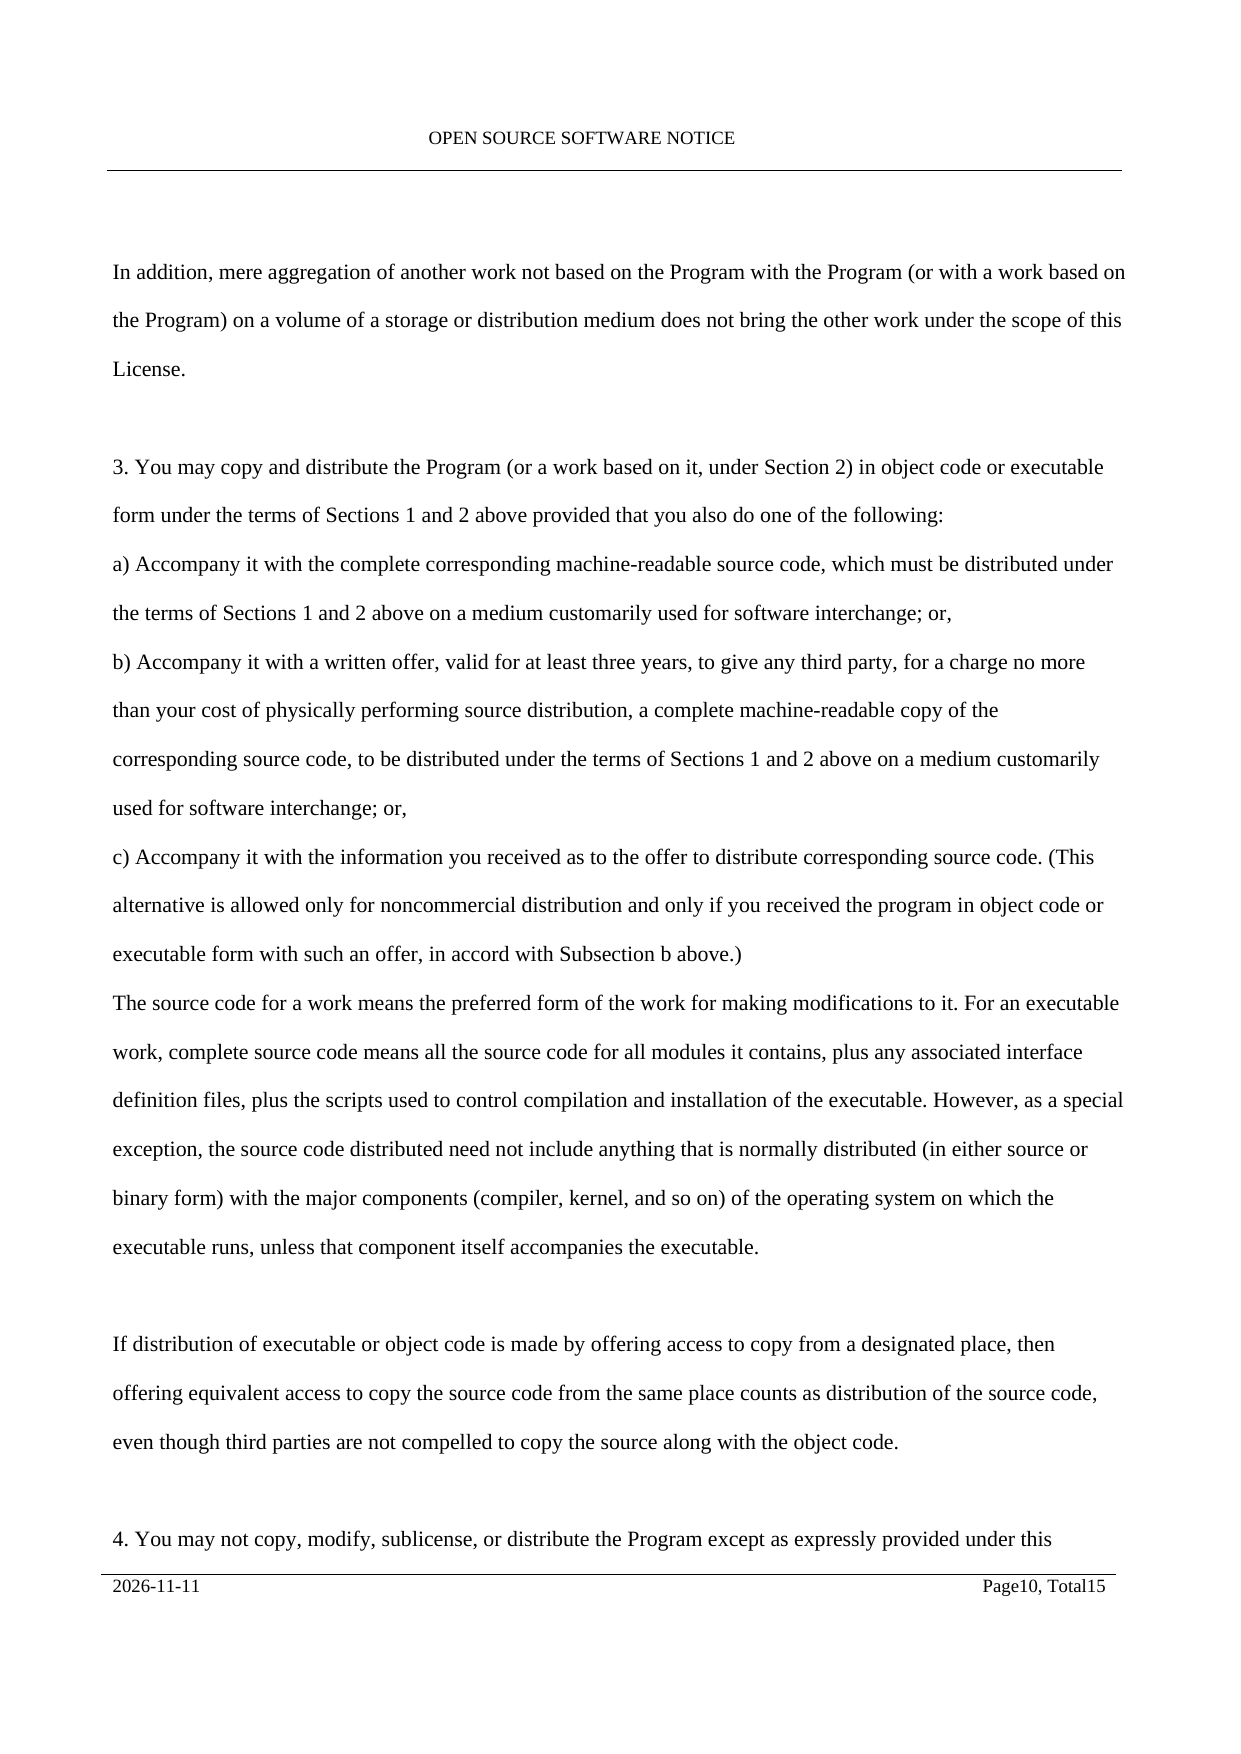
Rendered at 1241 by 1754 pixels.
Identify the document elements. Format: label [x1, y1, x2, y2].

text [112, 206, 1128, 1555]
